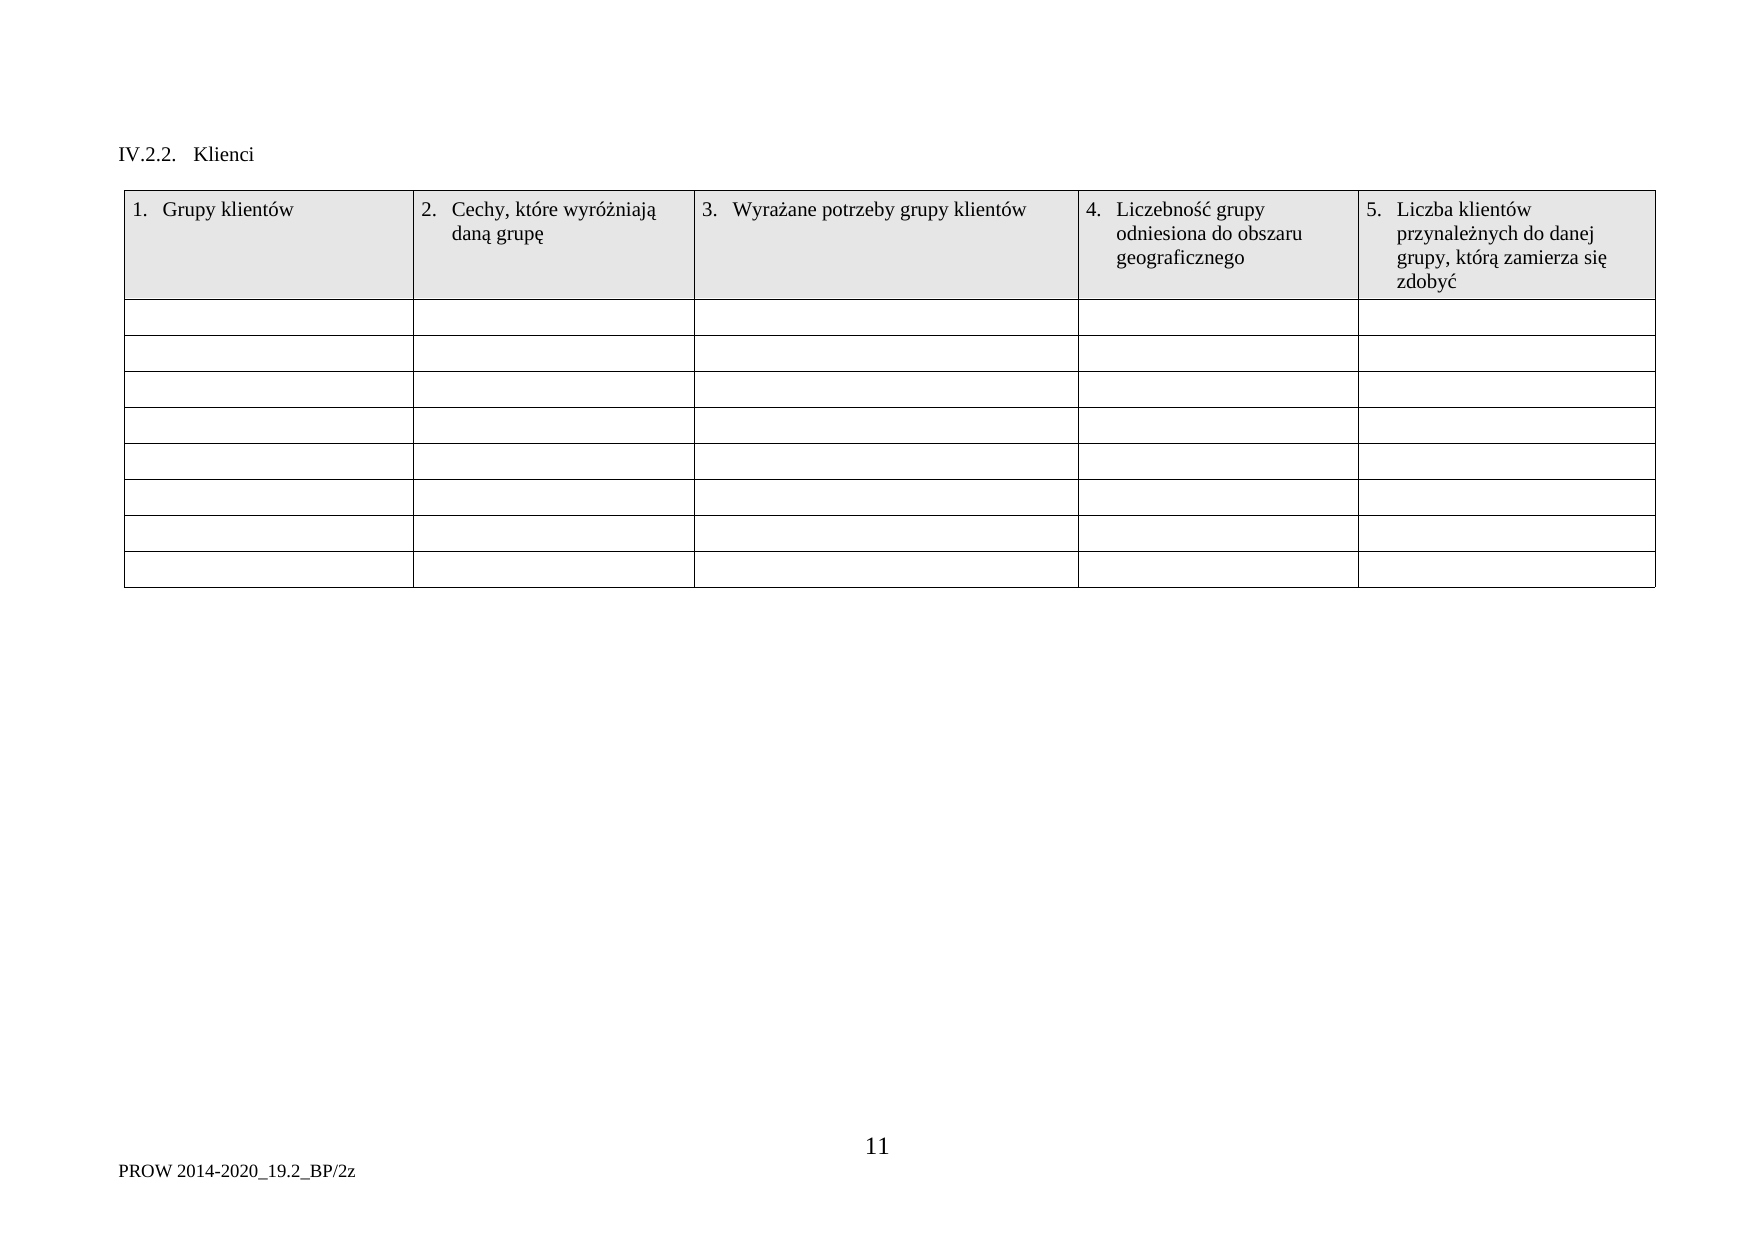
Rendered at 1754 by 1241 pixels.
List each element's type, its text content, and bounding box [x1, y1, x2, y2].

subtitle Klienci [118, 142, 1636, 166]
table_cell [1359, 480, 1655, 515]
table_cell [414, 300, 694, 334]
table_cell [125, 444, 413, 479]
table_cell [695, 372, 1078, 407]
table_header Liczba klientów przynależnych do danej grupy, którą zamierza się zdobyć [1359, 191, 1655, 298]
table_cell [1359, 336, 1655, 371]
table_cell [695, 552, 1078, 587]
table_header Grupy klientów [125, 191, 413, 298]
table_cell [125, 516, 413, 551]
table_cell [1359, 516, 1655, 551]
table_cell [414, 408, 694, 443]
table_cell [1079, 444, 1358, 479]
table_cell [125, 480, 413, 515]
table_cell [125, 408, 413, 443]
table_header Wyrażane potrzeby grupy klientów [695, 191, 1078, 298]
table_cell [695, 408, 1078, 443]
table_cell [695, 336, 1078, 371]
table_cell [1079, 480, 1358, 515]
table_cell [1079, 408, 1358, 443]
table_cell [414, 516, 694, 551]
table_cell [1079, 336, 1358, 371]
table_cell [695, 516, 1078, 551]
table_cell [1079, 516, 1358, 551]
table_cell [414, 480, 694, 515]
table_cell [695, 300, 1078, 334]
table_header Cechy, które wyróżniają daną grupę [414, 191, 694, 298]
table_cell [1359, 300, 1655, 334]
table_cell [1359, 372, 1655, 407]
table_cell [695, 444, 1078, 479]
table_cell [125, 372, 413, 407]
table_cell [1359, 408, 1655, 443]
table_header Liczebność grupy odniesiona do obszaru geograficznego [1079, 191, 1358, 298]
table_cell [1359, 444, 1655, 479]
table_cell [125, 300, 413, 334]
table_cell [414, 336, 694, 371]
table_cell [125, 336, 413, 371]
table_cell [414, 444, 694, 479]
table_cell [695, 480, 1078, 515]
table_cell [1359, 552, 1655, 587]
table_cell [125, 552, 413, 587]
table_cell [1079, 552, 1358, 587]
table_cell [414, 552, 694, 587]
table_cell [1079, 300, 1358, 334]
table_cell [414, 372, 694, 407]
table_cell [1079, 372, 1358, 407]
